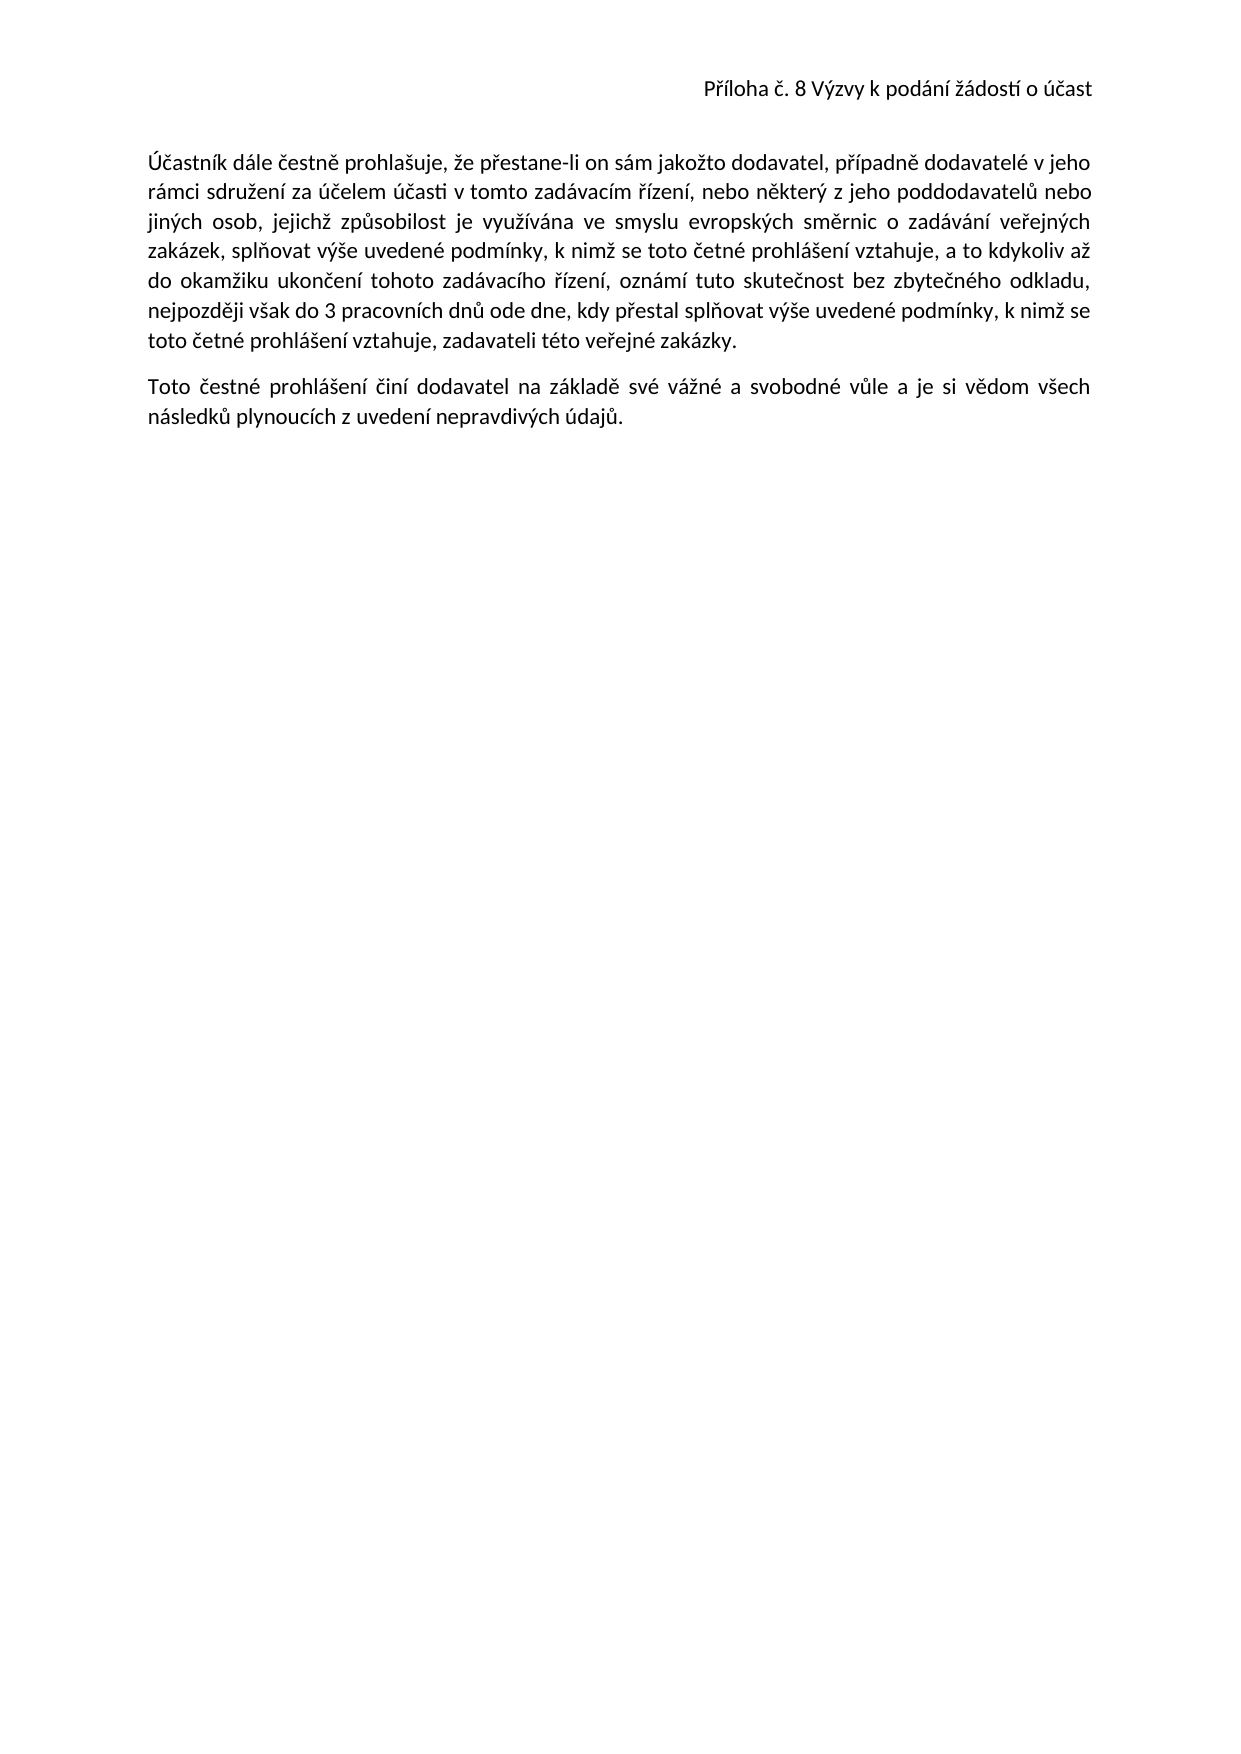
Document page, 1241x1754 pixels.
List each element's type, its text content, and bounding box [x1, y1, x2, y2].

text Toto čestné prohlášení činí dodavatel na základě své vážné a svobodné vůle a je si vědom všech následků plynoucích z uvedení nepravdivých údajů. [148, 372, 1093, 430]
text Účastník dále čestně prohlašuje, že přestane-li on sám jakožto dodavatel, případně dodavatelé v jeho rámci sdružení za účelem účasti v tomto zadávacím řízení, nebo některý z jeho poddodavatelů nebo jiných osob, jejichž způsobilost je využívána ve smyslu evropských směrnic o zadávání veřejných zakázek, splňovat výše uvedené podmínky, k nimž se toto četné prohlášení vztahuje, a to kdykoliv až do okamžiku ukončení tohoto zadávacího řízení, oznámí tuto skutečnost bez zbytečného odkladu, nejpozději však do 3 pracovních dnů ode dne, kdy přestal splňovat výše uvedené podmínky, k nimž se toto četné prohlášení vztahuje, zadavateli této veřejné zakázky. [148, 148, 1093, 354]
